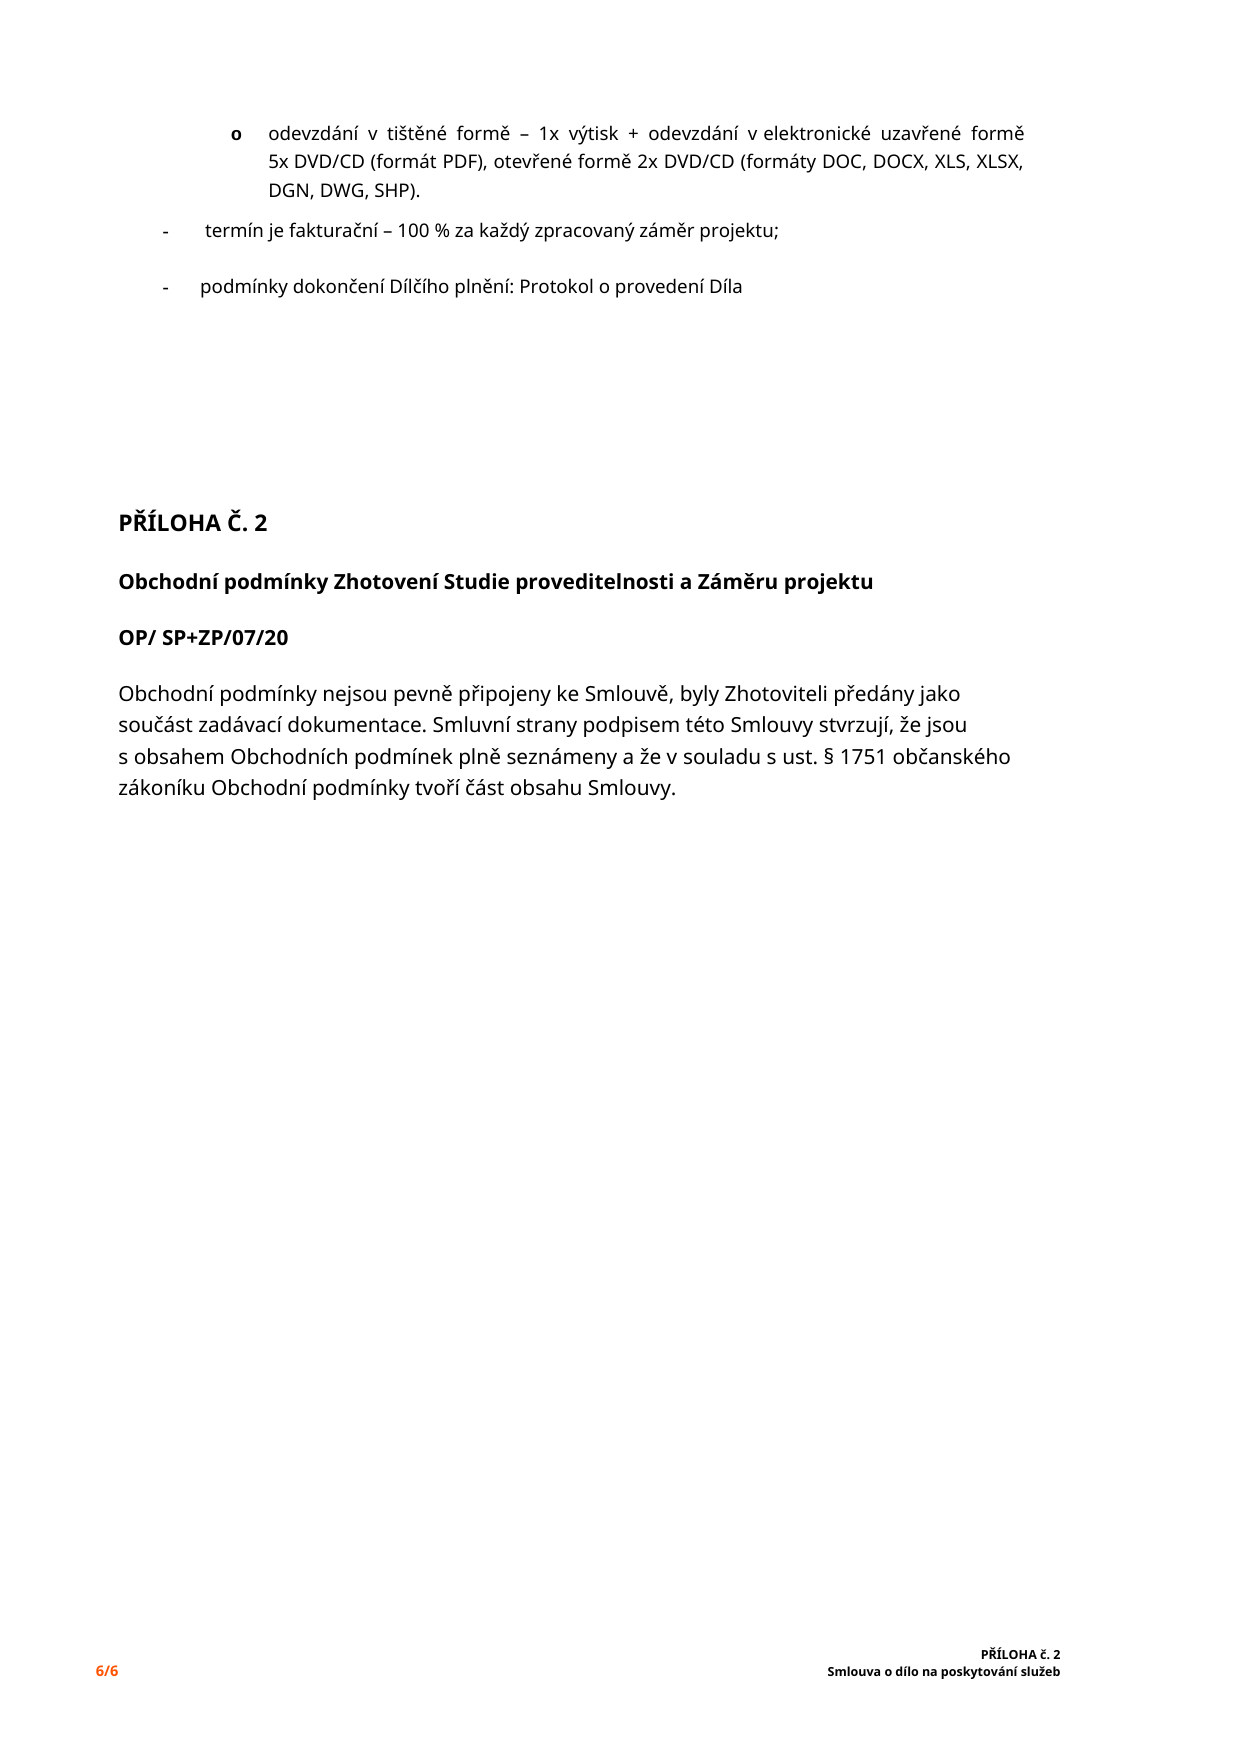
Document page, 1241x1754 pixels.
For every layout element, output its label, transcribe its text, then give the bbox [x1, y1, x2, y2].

text Příloha č. 2 [118, 507, 1024, 539]
text Obchodní podmínky nejsou pevně připojeny ke Smlouvě, byly Zhotoviteli předány jako součást zadávací dokumentace. Smluvní strany podpisem této Smlouvy stvrzují, že jsou s obsahem Obchodních podmínek plně seznámeny a že v souladu s ust. § 1751 občanského zákoníku Obchodní podmínky tvoří část obsahu Smlouvy. [118, 679, 1024, 801]
text Obchodní podmínky Zhotovení Studie proveditelnosti a Záměru projektu [118, 567, 1024, 595]
list termín je fakturační – 100 % za každý zpracovaný záměr projektu; [162, 217, 1024, 243]
text OP/ SP+ZP/07/20 [118, 623, 1024, 651]
list podmínky dokončení Dílčího plnění: Protokol o provedení Díla [162, 273, 1024, 299]
list odevzdání v tištěné formě – 1x výtisk + odevzdání v elektronické uzavřené formě 5x DVD/CD (formát PDF), otevřené formě 2x DVD/CD (formáty DOC, DOCX, XLS, XLSX, DGN, DWG, SHP). [231, 121, 1024, 202]
